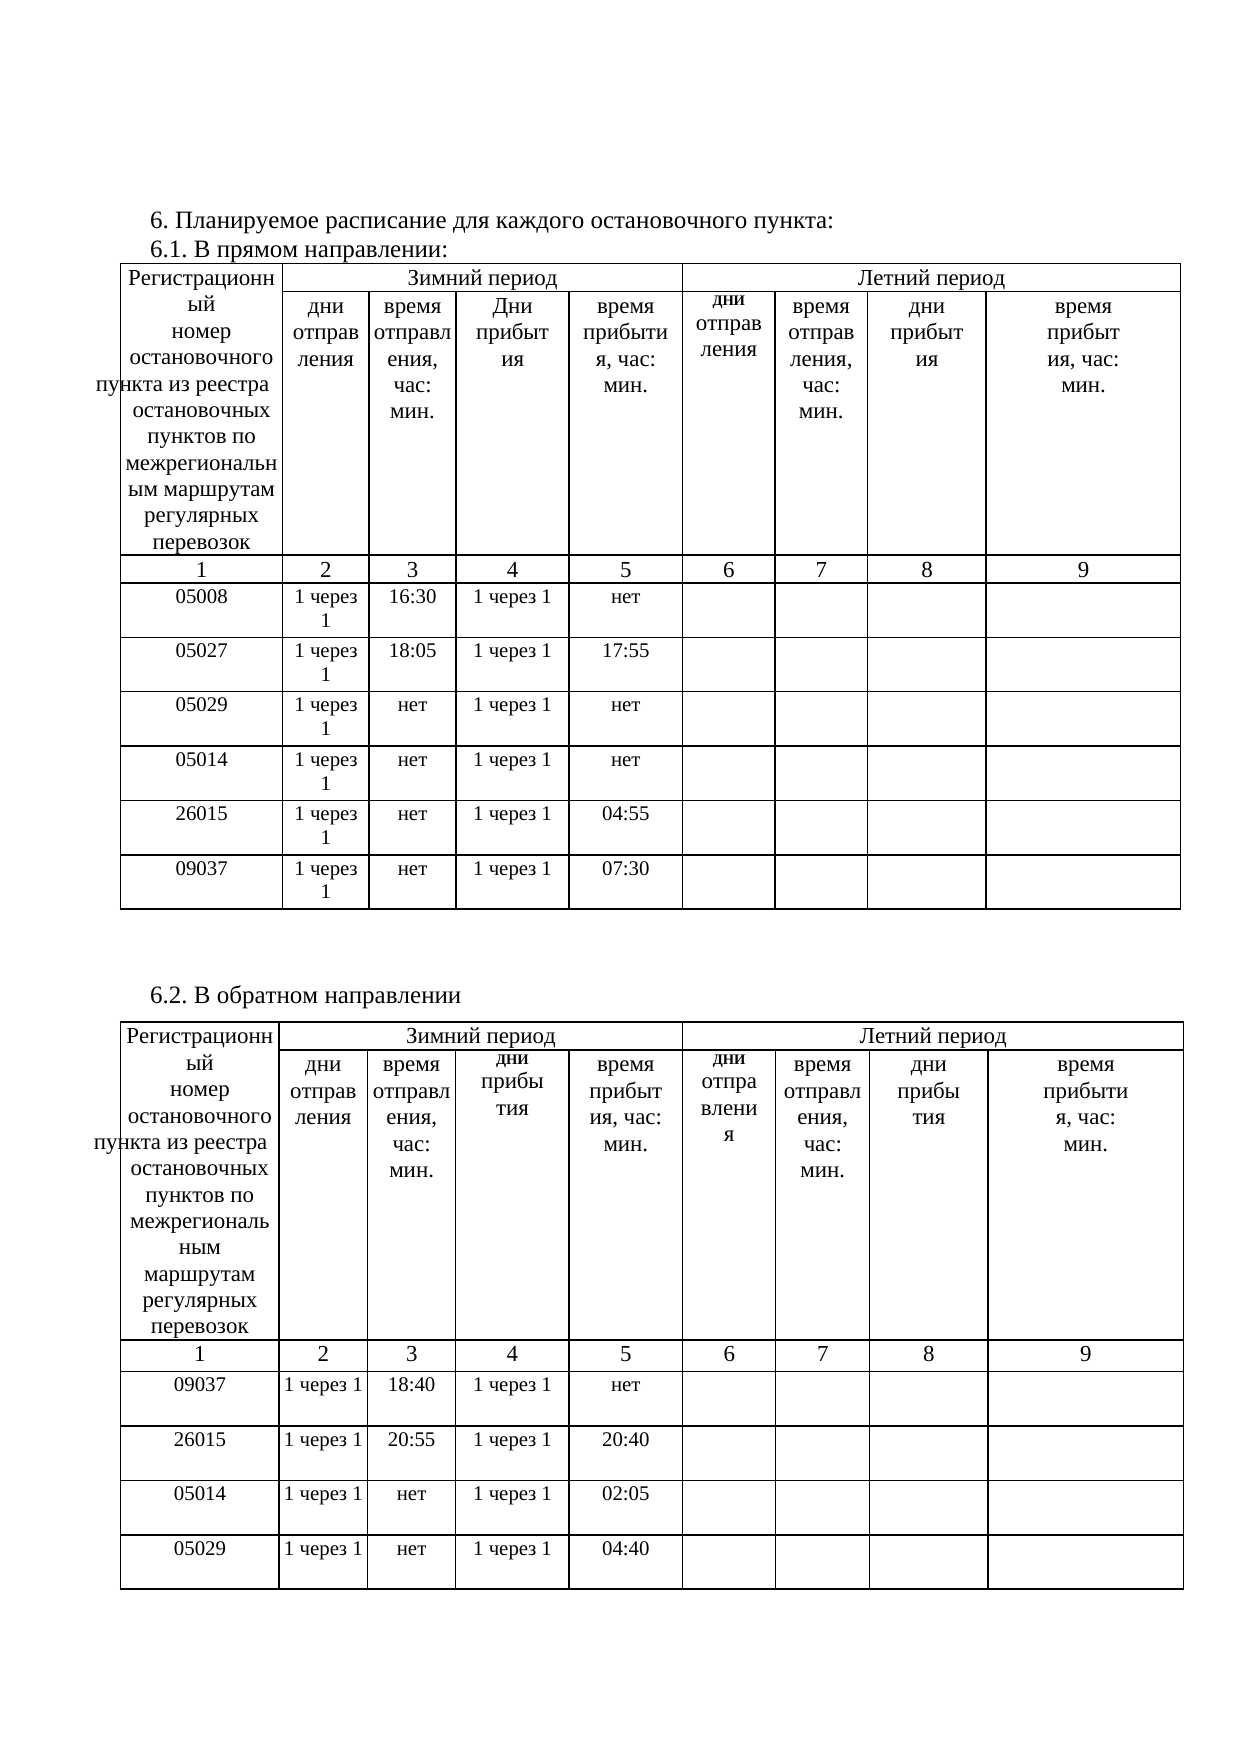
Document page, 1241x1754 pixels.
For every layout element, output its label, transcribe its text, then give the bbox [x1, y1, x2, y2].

table_cell [868, 638, 985, 691]
table_cell дни отправ ления [280, 1051, 367, 1339]
table_cell 3 [368, 1341, 455, 1371]
table_cell 1 через 1 [283, 584, 368, 636]
table_cell Дни прибыт ия [457, 292, 568, 554]
table_cell 1 [121, 1341, 278, 1371]
table_cell ДНИ отпра влени я [683, 1051, 775, 1339]
table_cell ДНИ отправ ления [683, 292, 774, 554]
table_cell [683, 1372, 775, 1425]
table_cell [776, 1481, 869, 1534]
table_cell [776, 747, 867, 799]
table_cell 18:40 [368, 1372, 455, 1425]
table_cell 1 через 1 [457, 692, 568, 745]
table_cell 1 через 1 [283, 747, 368, 799]
table_cell 4 [456, 1341, 568, 1371]
text 6. Планируемое расписание для каждого остановочного пункта: [150, 205, 1090, 234]
table_cell нет [370, 747, 455, 799]
table_cell 1 через 1 [280, 1427, 367, 1479]
table_cell 09037 [121, 1372, 278, 1425]
table_cell нет [570, 747, 682, 799]
table_cell [989, 1481, 1183, 1534]
table_cell 05014 [121, 747, 282, 799]
table_cell 9 [989, 1341, 1183, 1371]
table_cell время отправ ления, час: мин. [776, 292, 867, 554]
table_cell 6 [683, 556, 774, 582]
table_cell [683, 801, 774, 854]
table_cell нет [370, 856, 455, 908]
table_cell [683, 856, 774, 908]
table_cell [870, 1372, 987, 1425]
table_cell 18:05 [370, 638, 455, 691]
table_cell 26015 [121, 801, 282, 854]
table_cell 16:30 [370, 584, 455, 636]
table_cell [868, 747, 985, 799]
table_cell 1 через 1 [280, 1372, 367, 1425]
table_cell [683, 1427, 775, 1479]
table_cell 8 [868, 556, 985, 582]
table_header Летний период [683, 264, 1180, 291]
table_cell ДНИ прибы тия [456, 1051, 568, 1339]
table_cell нет [570, 692, 682, 745]
table_header Зимний период [283, 264, 682, 291]
table_cell 5 [570, 1341, 682, 1371]
table_cell [683, 692, 774, 745]
table_cell 9 [987, 556, 1180, 582]
table_cell [868, 801, 985, 854]
table_cell [776, 638, 867, 691]
table_header Зимний период [280, 1023, 682, 1049]
table_cell 1 через 1 [280, 1536, 367, 1588]
table_cell [776, 1372, 869, 1425]
table_cell 1 через 1 [283, 692, 368, 745]
table_cell 26015 [121, 1427, 278, 1479]
table_cell 1 через 1 [457, 747, 568, 799]
table_cell 4 [457, 556, 568, 582]
table_cell 1 через 1 [457, 584, 568, 636]
table_header Регистрационный номер остановочного пункта из реестра остановочных пунктов по межрегиональным маршрутам регулярных перевозок [121, 264, 282, 554]
table_cell время прибыт ия, час: мин. [987, 292, 1180, 554]
table_cell 1 через 1 [457, 856, 568, 908]
table_cell [989, 1536, 1183, 1588]
table_cell [683, 638, 774, 691]
text 6.1. В прямом направлении: [150, 234, 1090, 263]
table_cell [683, 1536, 775, 1588]
table_cell 1 через 1 [283, 856, 368, 908]
table_cell 5 [570, 556, 682, 582]
table_cell 07:30 [570, 856, 682, 908]
table_cell 1 через 1 [456, 1481, 568, 1534]
table_cell нет [368, 1536, 455, 1588]
table_cell 05008 [121, 584, 282, 636]
table_cell время отправл ения, час: мин. [370, 292, 455, 554]
table_cell [868, 692, 985, 745]
table_cell нет [570, 584, 682, 636]
table_cell 7 [776, 556, 867, 582]
table_cell 7 [776, 1341, 869, 1371]
table_cell [989, 1372, 1183, 1425]
table_cell 1 через 1 [283, 638, 368, 691]
table_cell 1 [121, 556, 282, 582]
table_cell 02:05 [570, 1481, 682, 1534]
table_cell 04:40 [570, 1536, 682, 1588]
table_cell 17:55 [570, 638, 682, 691]
table_cell 1 через 1 [456, 1536, 568, 1588]
table_cell [776, 1427, 869, 1479]
table_header Летний период [683, 1023, 1183, 1049]
table_cell 1 через 1 [456, 1372, 568, 1425]
table_cell [987, 638, 1180, 691]
table_cell нет [368, 1481, 455, 1534]
table_cell время отправл ения, час: мин. [776, 1051, 869, 1339]
table_cell время отправл ения, час: мин. [368, 1051, 455, 1339]
table_cell нет [570, 1372, 682, 1425]
table_cell нет [370, 801, 455, 854]
table_cell [776, 856, 867, 908]
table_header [121, 1023, 278, 1339]
table_cell [987, 856, 1180, 908]
table_cell [870, 1481, 987, 1534]
table_cell [776, 801, 867, 854]
table_cell 1 через 1 [283, 801, 368, 854]
table_cell дни отправ ления [283, 292, 368, 554]
table_cell [987, 692, 1180, 745]
table_cell 20:55 [368, 1427, 455, 1479]
table_cell 3 [370, 556, 455, 582]
table_cell 05014 [121, 1481, 278, 1534]
table_cell время прибыти я, час: мин. [989, 1051, 1183, 1339]
table_cell 05029 [121, 692, 282, 745]
table_cell [868, 584, 985, 636]
text 6.2. В обратном направлении [150, 980, 1090, 1008]
table_cell [870, 1536, 987, 1588]
table_cell [776, 1536, 869, 1588]
table_cell 6 [683, 1341, 775, 1371]
table_cell дни прибы тия [870, 1051, 987, 1339]
table_cell [683, 747, 774, 799]
table_cell время прибыти я, час: мин. [570, 292, 682, 554]
table_cell [776, 692, 867, 745]
table_cell [987, 801, 1180, 854]
table_cell 05027 [121, 638, 282, 691]
table_cell 2 [283, 556, 368, 582]
table_cell [987, 584, 1180, 636]
table_cell 1 через 1 [457, 638, 568, 691]
table_cell [776, 584, 867, 636]
table_cell дни прибыт ия [868, 292, 985, 554]
table_cell [683, 584, 774, 636]
table_cell нет [370, 692, 455, 745]
table_cell 1 через 1 [457, 801, 568, 854]
table_cell 1 через 1 [456, 1427, 568, 1479]
table_cell 05029 [121, 1536, 278, 1588]
table_cell [683, 1481, 775, 1534]
table_cell 04:55 [570, 801, 682, 854]
table_cell [989, 1427, 1183, 1479]
table_cell 1 через 1 [280, 1481, 367, 1534]
table_cell время прибыт ия, час: мин. [570, 1051, 682, 1339]
table_cell [987, 747, 1180, 799]
table_cell 8 [870, 1341, 987, 1371]
table_cell 20:40 [570, 1427, 682, 1479]
table_cell [868, 856, 985, 908]
table_cell 2 [280, 1341, 367, 1371]
table_cell 09037 [121, 856, 282, 908]
table_cell [870, 1427, 987, 1479]
